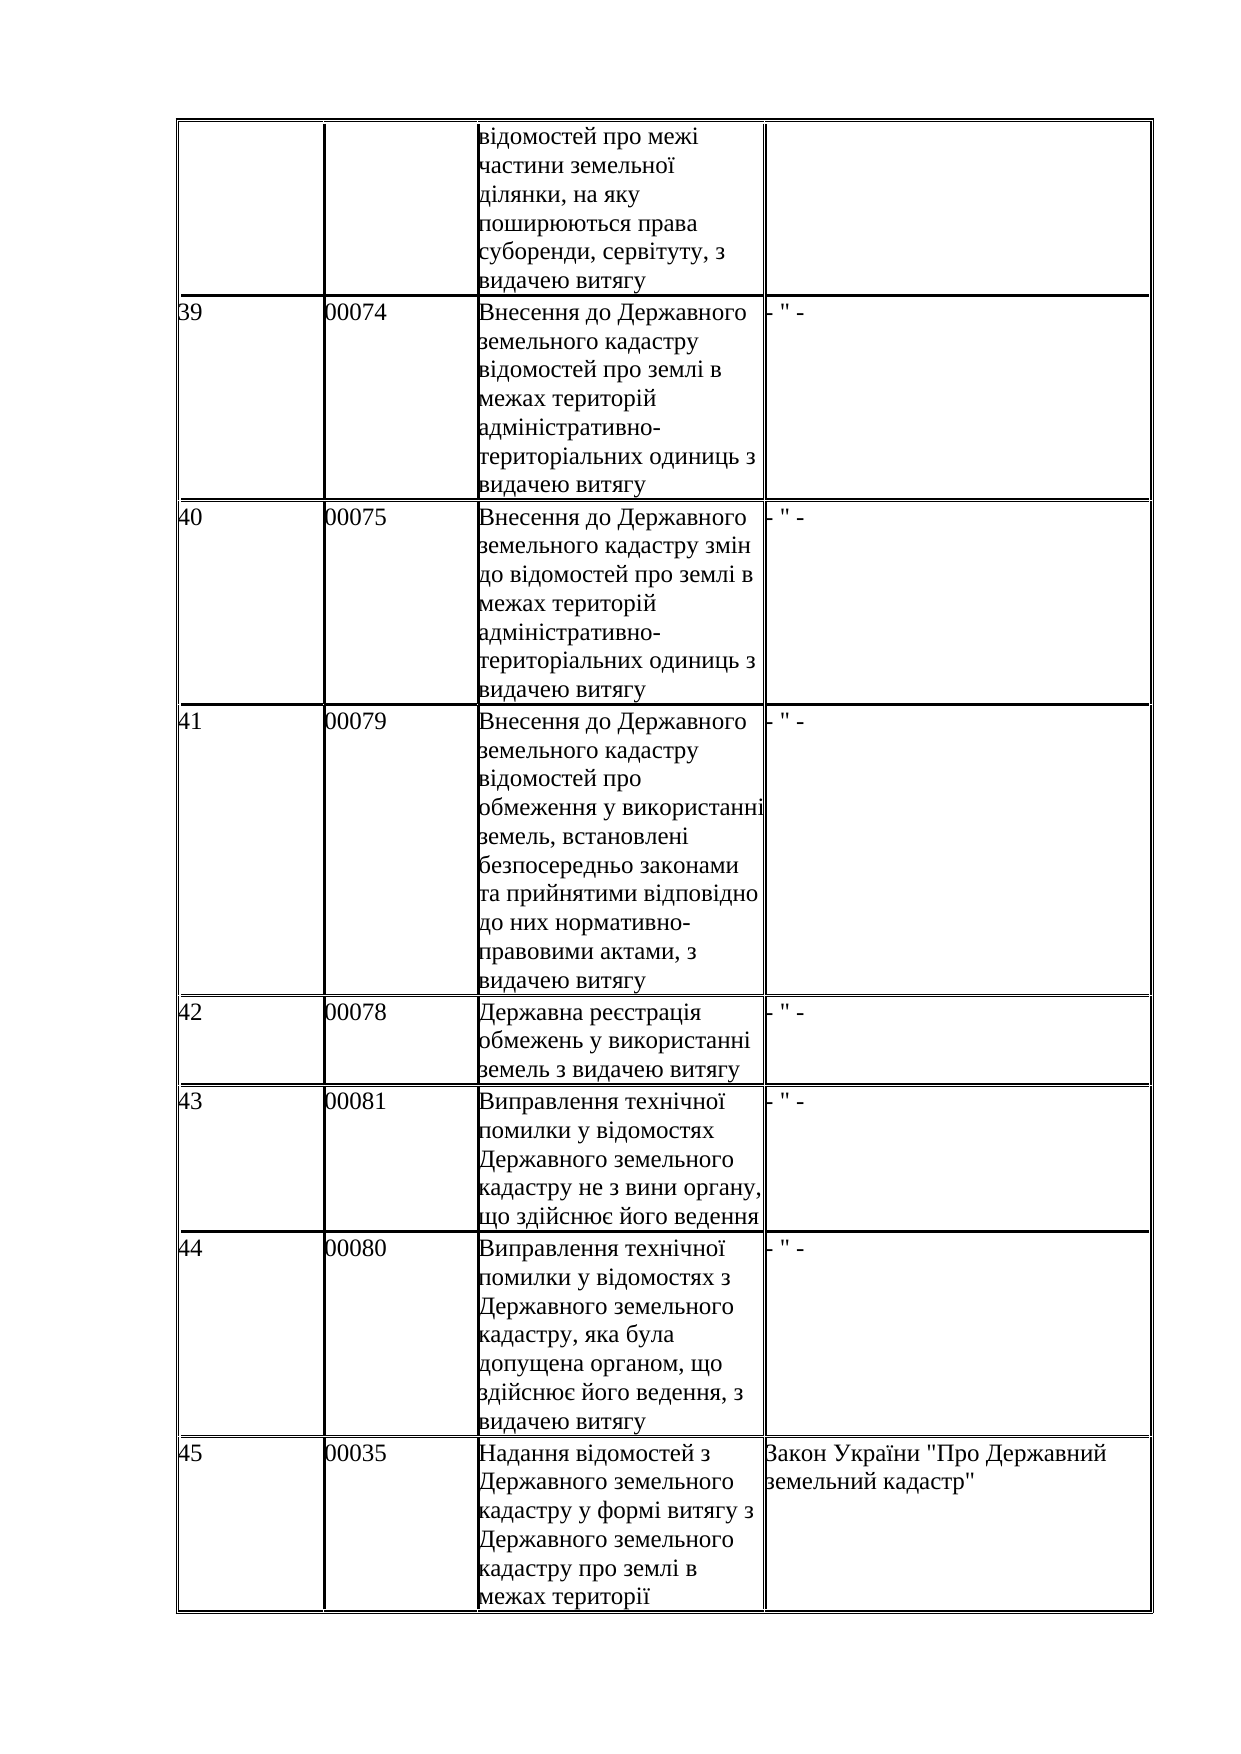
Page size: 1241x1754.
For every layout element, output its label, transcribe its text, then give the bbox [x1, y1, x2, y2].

table_cell - " - [767, 703, 1152, 993]
table_cell Виправлення технічної помилки у відомостях Державного земельного кадастру не з вини органу, що здійснює його ведення [480, 1087, 763, 1230]
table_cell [478, 120, 765, 294]
table_cell 00072 [324, 120, 478, 294]
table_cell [478, 1435, 765, 1610]
table_cell - " - [767, 994, 1151, 1083]
table_cell Державна реєстрація обмежень у використанні земель з видачею витягу [480, 997, 763, 1083]
table_cell 44 [179, 1230, 323, 1434]
table_cell 00075 [326, 502, 477, 703]
table_cell Внесення до Державного земельного кадастру відомостей про землі в межах територій адміністративно-територіальних одиниць з видачею витягу [480, 297, 763, 498]
table_cell - " - [765, 122, 1150, 294]
table_cell 43 [179, 1083, 323, 1230]
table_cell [765, 1435, 1151, 1610]
table_cell 00035 [324, 1438, 478, 1610]
table_cell Виправлення технічної помилки у відомостях з Державного земельного кадастру, яка була допущена органом, що здійснює його ведення, з видачею витягу [480, 1233, 763, 1434]
table_cell - " - [767, 498, 1151, 703]
table_cell 45 [179, 1435, 324, 1610]
table_cell Внесення до Державного земельного кадастру відомостей про обмеження у використанні земель, встановлені безпосередньо законами та прийнятими відповідно до них нормативно-правовими актами, з видачею витягу [480, 706, 763, 993]
table_cell 42 [179, 994, 323, 1083]
table_cell - " - [767, 294, 1150, 498]
table_cell - " - [767, 1083, 1151, 1230]
table_cell 41 [177, 703, 323, 993]
table_cell Внесення до Державного земельного кадастру змін до відомостей про землі в межах територій адміністративно-територіальних одиниць з видачею витягу [480, 502, 763, 703]
table_cell 00079 [326, 706, 477, 993]
table_cell 00074 [326, 297, 477, 498]
table_cell 00080 [326, 1233, 477, 1434]
table_cell 39 [179, 294, 323, 498]
table_cell 40 [179, 498, 323, 703]
table_cell 00078 [326, 997, 477, 1083]
table_cell 00081 [326, 1087, 477, 1230]
table_cell 38 [179, 120, 324, 294]
table_cell - " - [767, 1230, 1150, 1434]
